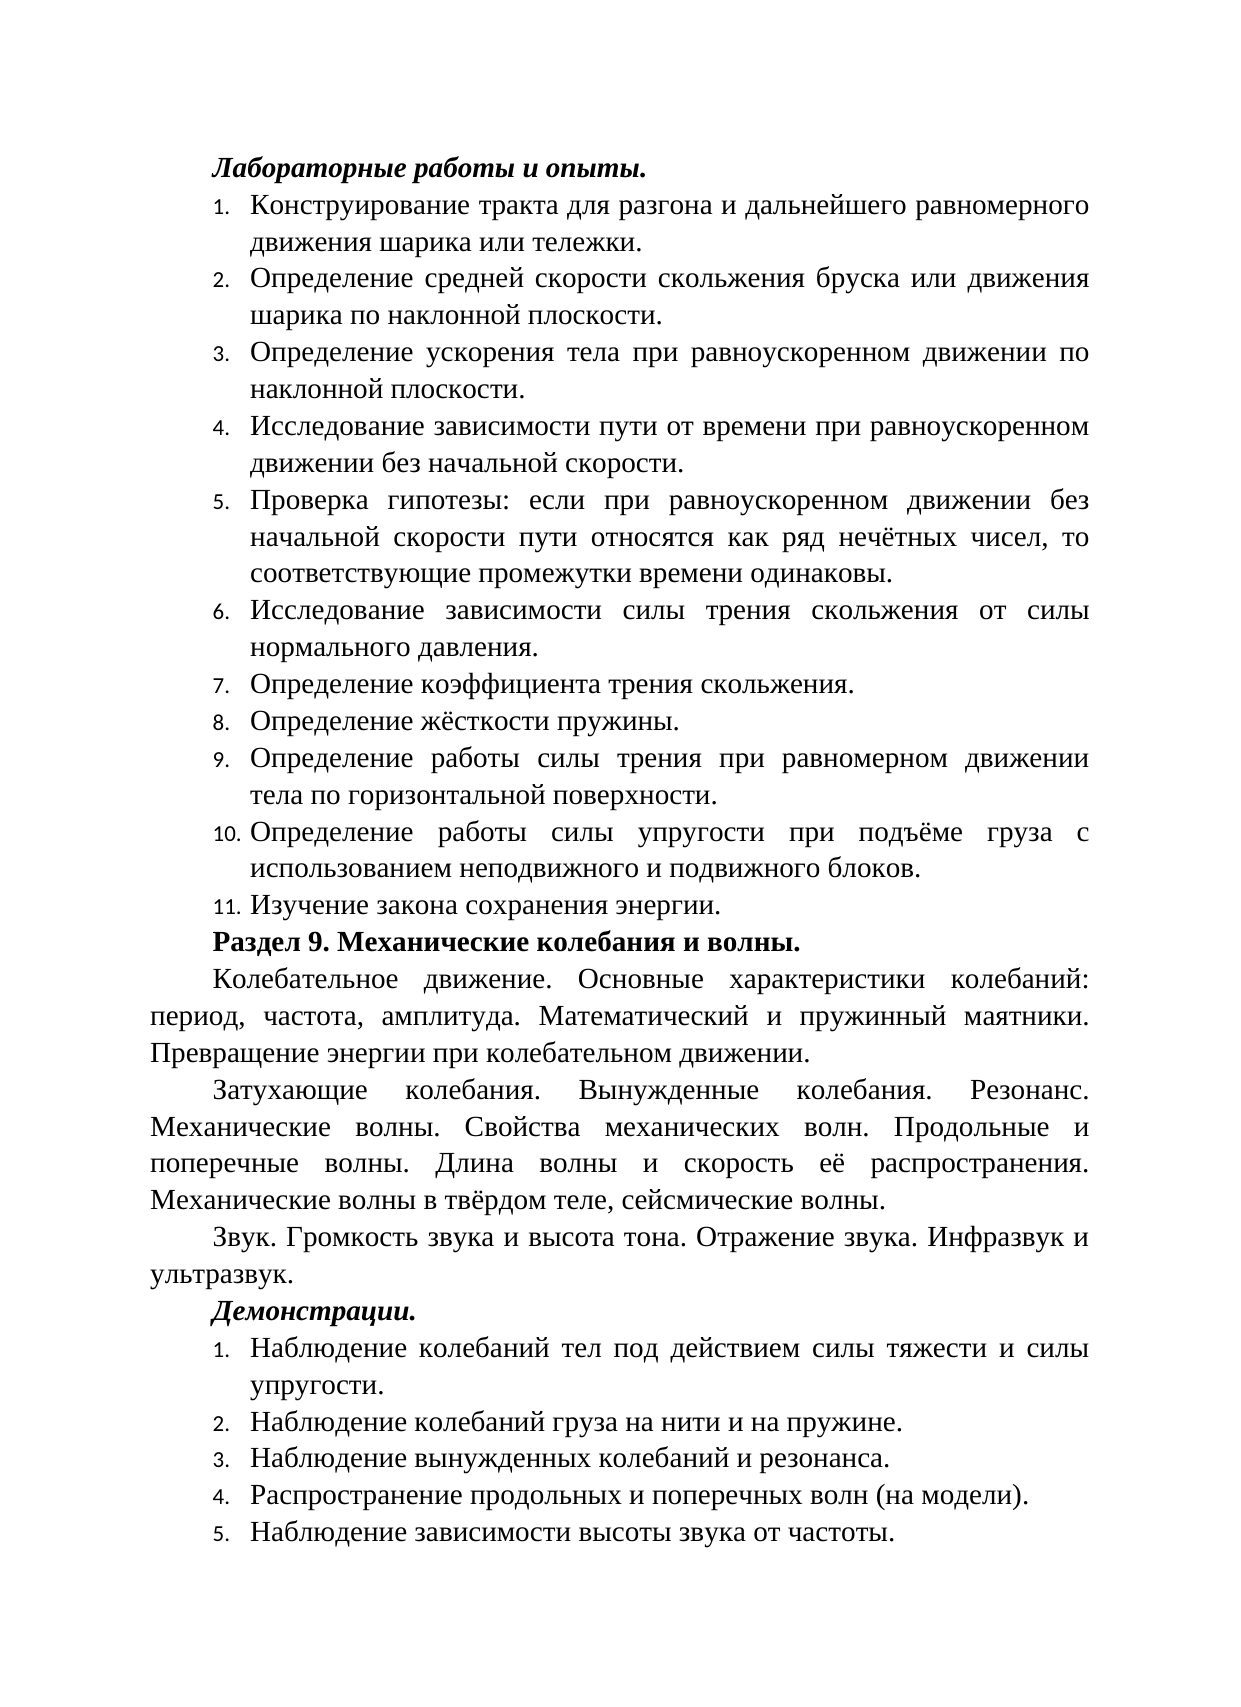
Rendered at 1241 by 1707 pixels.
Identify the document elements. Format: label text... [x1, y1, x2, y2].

text Раздел 9. Механические колебания и волны. [150, 924, 1090, 958]
text Колебательное движение. Основные характеристики колебаний: период, частота, амплитуда. Математический и пружинный маятники. Превращение энергии при колебательном движении. [150, 961, 1090, 1068]
text Затухающие колебания. Вынужденные колебания. Резонанс. Механические волны. Свойства механических волн. Продольные и поперечные волны. Длина волны и скорость её распространения. Механические волны в твёрдом теле, сейсмические волны. [150, 1072, 1090, 1216]
list Определение средней скорости скольжения бруска или движения шарика по наклонной плоскости. [212, 261, 1090, 331]
list Изучение закона сохранения энергии. [212, 887, 1090, 921]
text Демонстрации. [150, 1293, 1090, 1327]
text Лабораторные работы и опыты. [150, 150, 1090, 183]
list Наблюдение колебаний тел под действием силы тяжести и силы упругости. [212, 1330, 1090, 1400]
list Определение ускорения тела при равноускоренном движении по наклонной плоскости. [212, 334, 1090, 405]
list Проверка гипотезы: если при равноускоренном движении без начальной скорости пути относятся как ряд нечётных чисел, то соответствующие промежутки времени одинаковы. [212, 482, 1090, 589]
list Определение жёсткости пружины. [212, 703, 1090, 737]
list Определение работы силы упругости при подъёме груза с использованием неподвижного и подвижного блоков. [212, 814, 1090, 884]
list Исследование зависимости силы трения скольжения от силы нормального давления. [212, 592, 1090, 663]
list Конструирование тракта для разгона и дальнейшего равномерного движения шарика или тележки. [212, 187, 1090, 257]
list Распространение продольных и поперечных волн (на модели). [212, 1477, 1090, 1511]
list Наблюдение колебаний груза на нити и на пружине. [212, 1404, 1090, 1437]
list Определение работы силы трения при равномерном движении тела по горизонтальной поверхности. [212, 740, 1090, 810]
list Исследование зависимости пути от времени при равноускоренном движении без начальной скорости. [212, 408, 1090, 478]
text Звук. Громкость звука и высота тона. Отражение звука. Инфразвук и ультразвук. [150, 1219, 1090, 1290]
list Наблюдение вынужденных колебаний и резонанса. [212, 1441, 1090, 1474]
list Наблюдение зависимости высоты звука от частоты. [212, 1514, 1090, 1548]
list Определение коэффициента трения скольжения. [212, 666, 1090, 700]
